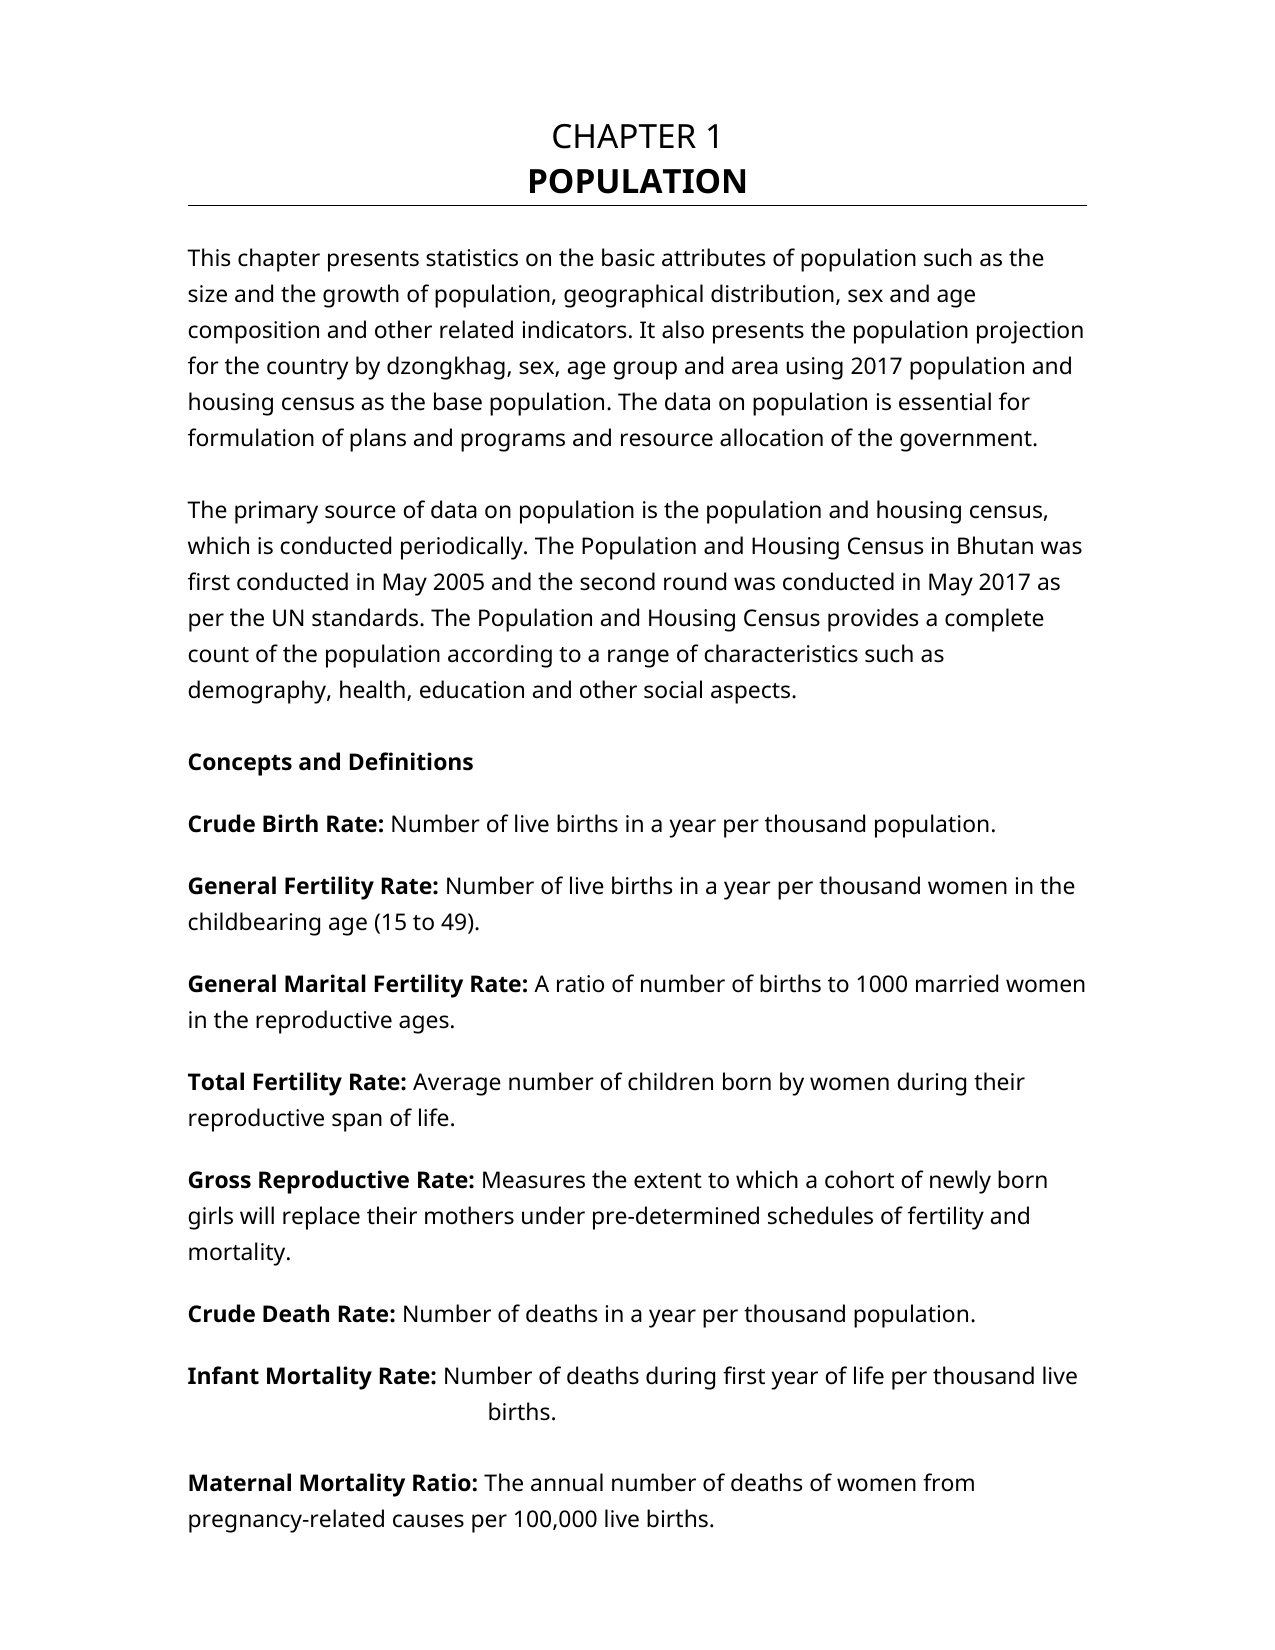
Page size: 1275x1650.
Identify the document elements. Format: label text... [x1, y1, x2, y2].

text Maternal Mortality Ratio: The annual number of deaths of women from pregnancy-related causes per 100,000 live births. [187, 1467, 1087, 1534]
text CHAPTER 1 [187, 112, 1087, 158]
text Gross Reproductive Rate: Measures the extent to which a cohort of newly born girls will replace their mothers under pre-determined schedules of fertility and mortality. [187, 1164, 1087, 1267]
text Concepts and Definitions [187, 746, 1087, 777]
text General Fertility Rate: Number of live births in a year per thousand women in the childbearing age (15 to 49). [187, 870, 1087, 937]
text Crude Birth Rate: Number of live births in a year per thousand population. [187, 808, 1087, 839]
text Total Fertility Rate: Average number of children born by women during their reproductive span of life. [187, 1066, 1087, 1133]
text Infant Mortality Rate: Number of deaths during first year of life per thousand live births. [187, 1359, 1087, 1427]
text General Marital Fertility Rate: A ratio of number of births to 1000 married women in the reproductive ages. [187, 968, 1087, 1035]
text This chapter presents statistics on the basic attributes of population such as the size and the growth of population, geographical distribution, sex and age composition and other related indicators. It also presents the population projection for the country by dzongkhag, sex, age group and area using 2017 population and housing census as the base population. The data on population is essential for formulation of plans and programs and resource allocation of the government. [187, 242, 1087, 453]
subtitle POPULATION [187, 158, 1087, 206]
text The primary source of data on population is the population and housing census, which is conducted periodically. The Population and Housing Census in Bhutan was first conducted in May 2005 and the second round was conducted in May 2017 as per the UN standards. The Population and Housing Census provides a complete count of the population according to a range of characteristics such as demography, health, education and other social aspects. [187, 494, 1087, 705]
text Crude Death Rate: Number of deaths in a year per thousand population. [187, 1298, 1087, 1329]
